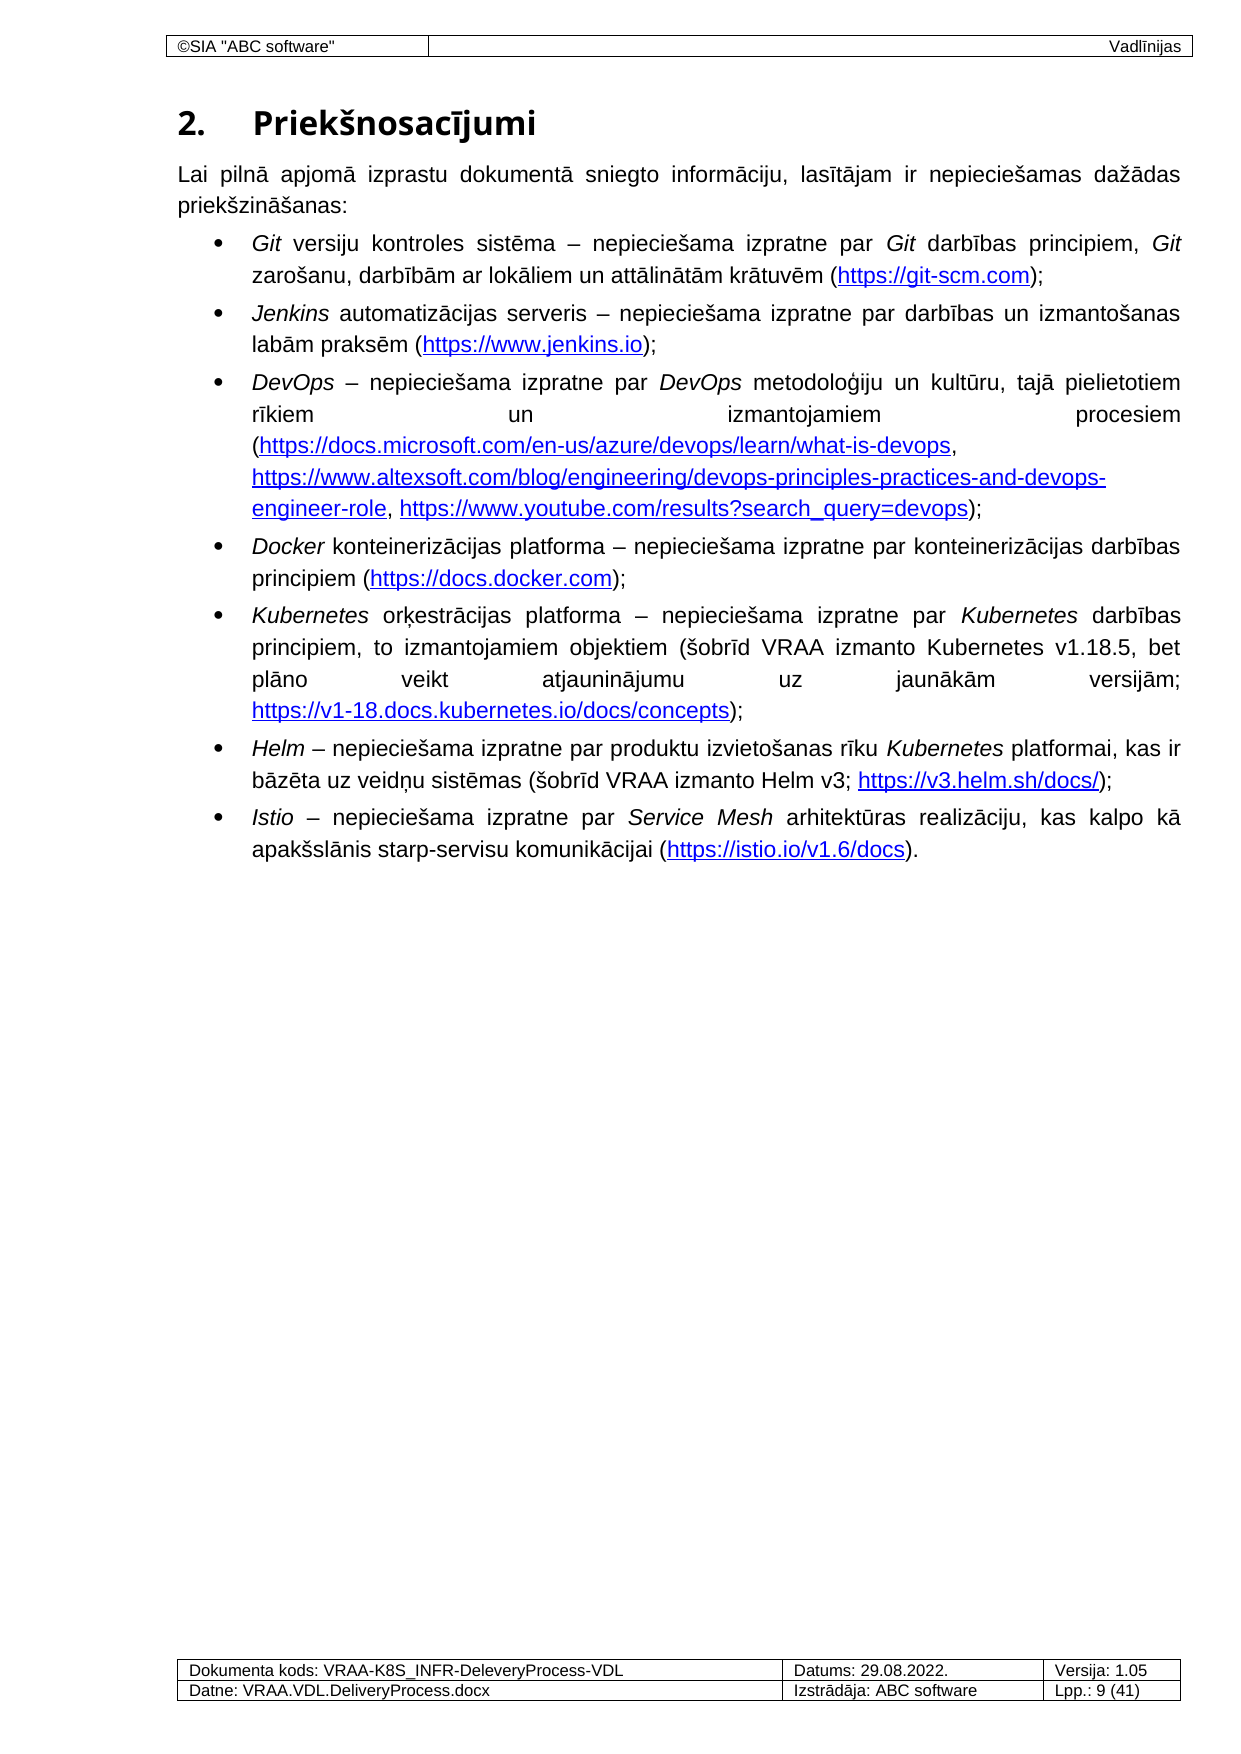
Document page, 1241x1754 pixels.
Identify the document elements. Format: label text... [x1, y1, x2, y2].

list Helm – nepieciešama izpratne par produktu izvietošanas rīku Kubernetes platformai, kas ir bāzēta uz veidņu sistēmas (šobrīd VRAA izmanto Helm v3; https://v3.helm.sh/docs/); [214, 735, 1181, 793]
list Kubernetes orķestrācijas platforma – nepieciešama izpratne par Kubernetes darbības principiem, to izmantojamiem objektiem (šobrīd VRAA izmanto Kubernetes v1.18.5, bet plāno veikt atjauninājumu uz jaunākām versijām; https://v1-18.docs.kubernetes.io/docs/concepts); [214, 602, 1181, 723]
list Git versiju kontroles sistēma – nepieciešama izpratne par Git darbības principiem, Git zarošanu, darbībām ar lokāliem un attālinātām krātuvēm (https://git-scm.com); [214, 230, 1181, 288]
list Jenkins automatizācijas serveris – nepieciešama izpratne par darbības un izmantošanas labām praksēm (https://www.jenkins.io); [214, 300, 1181, 358]
subtitle Priekšnosacījumi [177, 100, 1181, 146]
list Docker konteinerizācijas platforma – nepieciešama izpratne par konteinerizācijas darbības principiem (https://docs.docker.com); [214, 533, 1181, 591]
text Lai pilnā apjomā izprastu dokumentā sniegto informāciju, lasītājam ir nepieciešamas dažādas priekšzināšanas: [177, 161, 1181, 219]
list Istio – nepieciešama izpratne par Service Mesh arhitektūras realizāciju, kas kalpo kā apakšslānis starp-servisu komunikācijai (https://istio.io/v1.6/docs). [214, 804, 1181, 862]
list DevOps – nepieciešama izpratne par DevOps metodoloģiju un kultūru, tajā pielietotiem rīkiem un izmantojamiem procesiem (https://docs.microsoft.com/en-us/azure/devops/learn/what-is-devops, https://www.altexsoft.com/blog/engineering/devops-principles-practices-and-devops-engineer-role, https://www.youtube.com/results?search_query=devops); [214, 369, 1181, 522]
